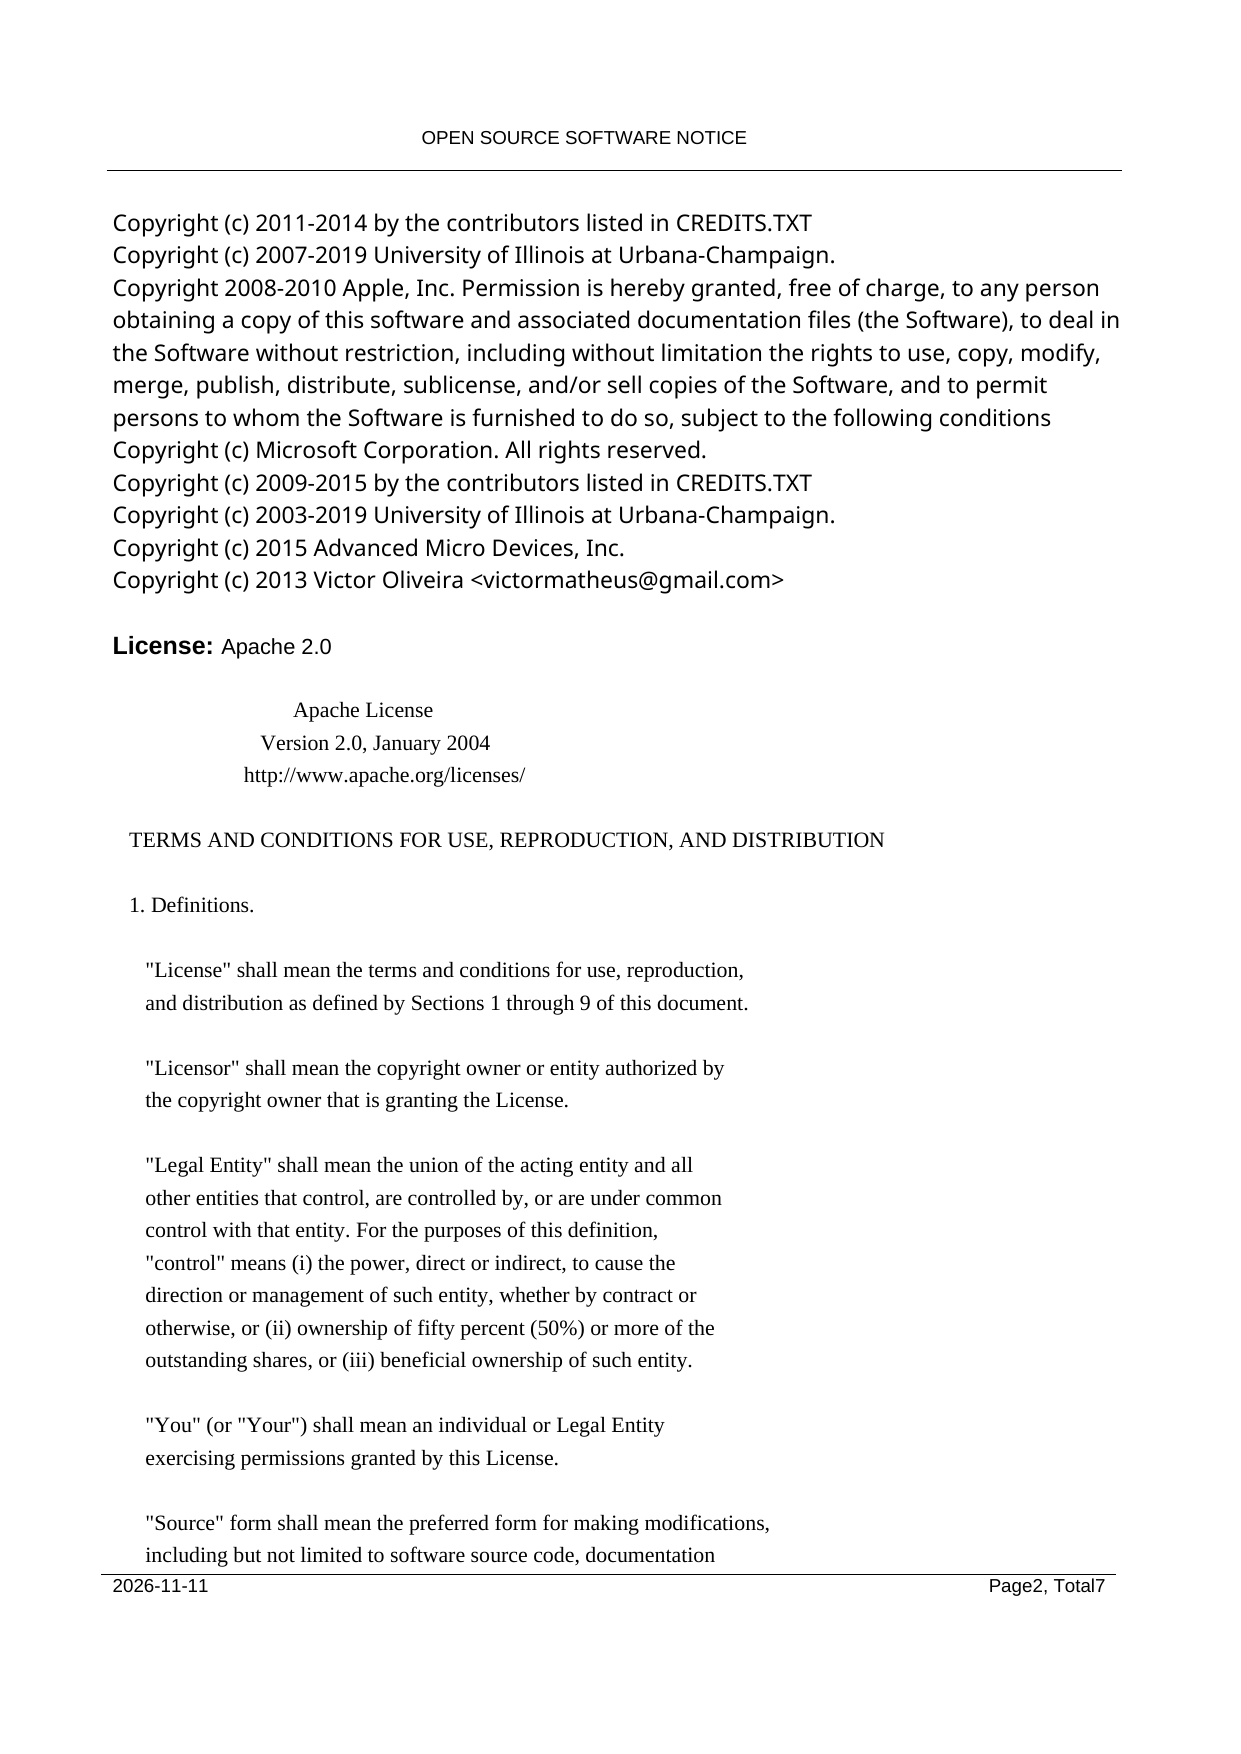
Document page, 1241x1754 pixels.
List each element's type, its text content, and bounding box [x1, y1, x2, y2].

text License: Apache 2.0 [112, 629, 1128, 661]
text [112, 661, 1128, 1571]
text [112, 206, 1128, 629]
